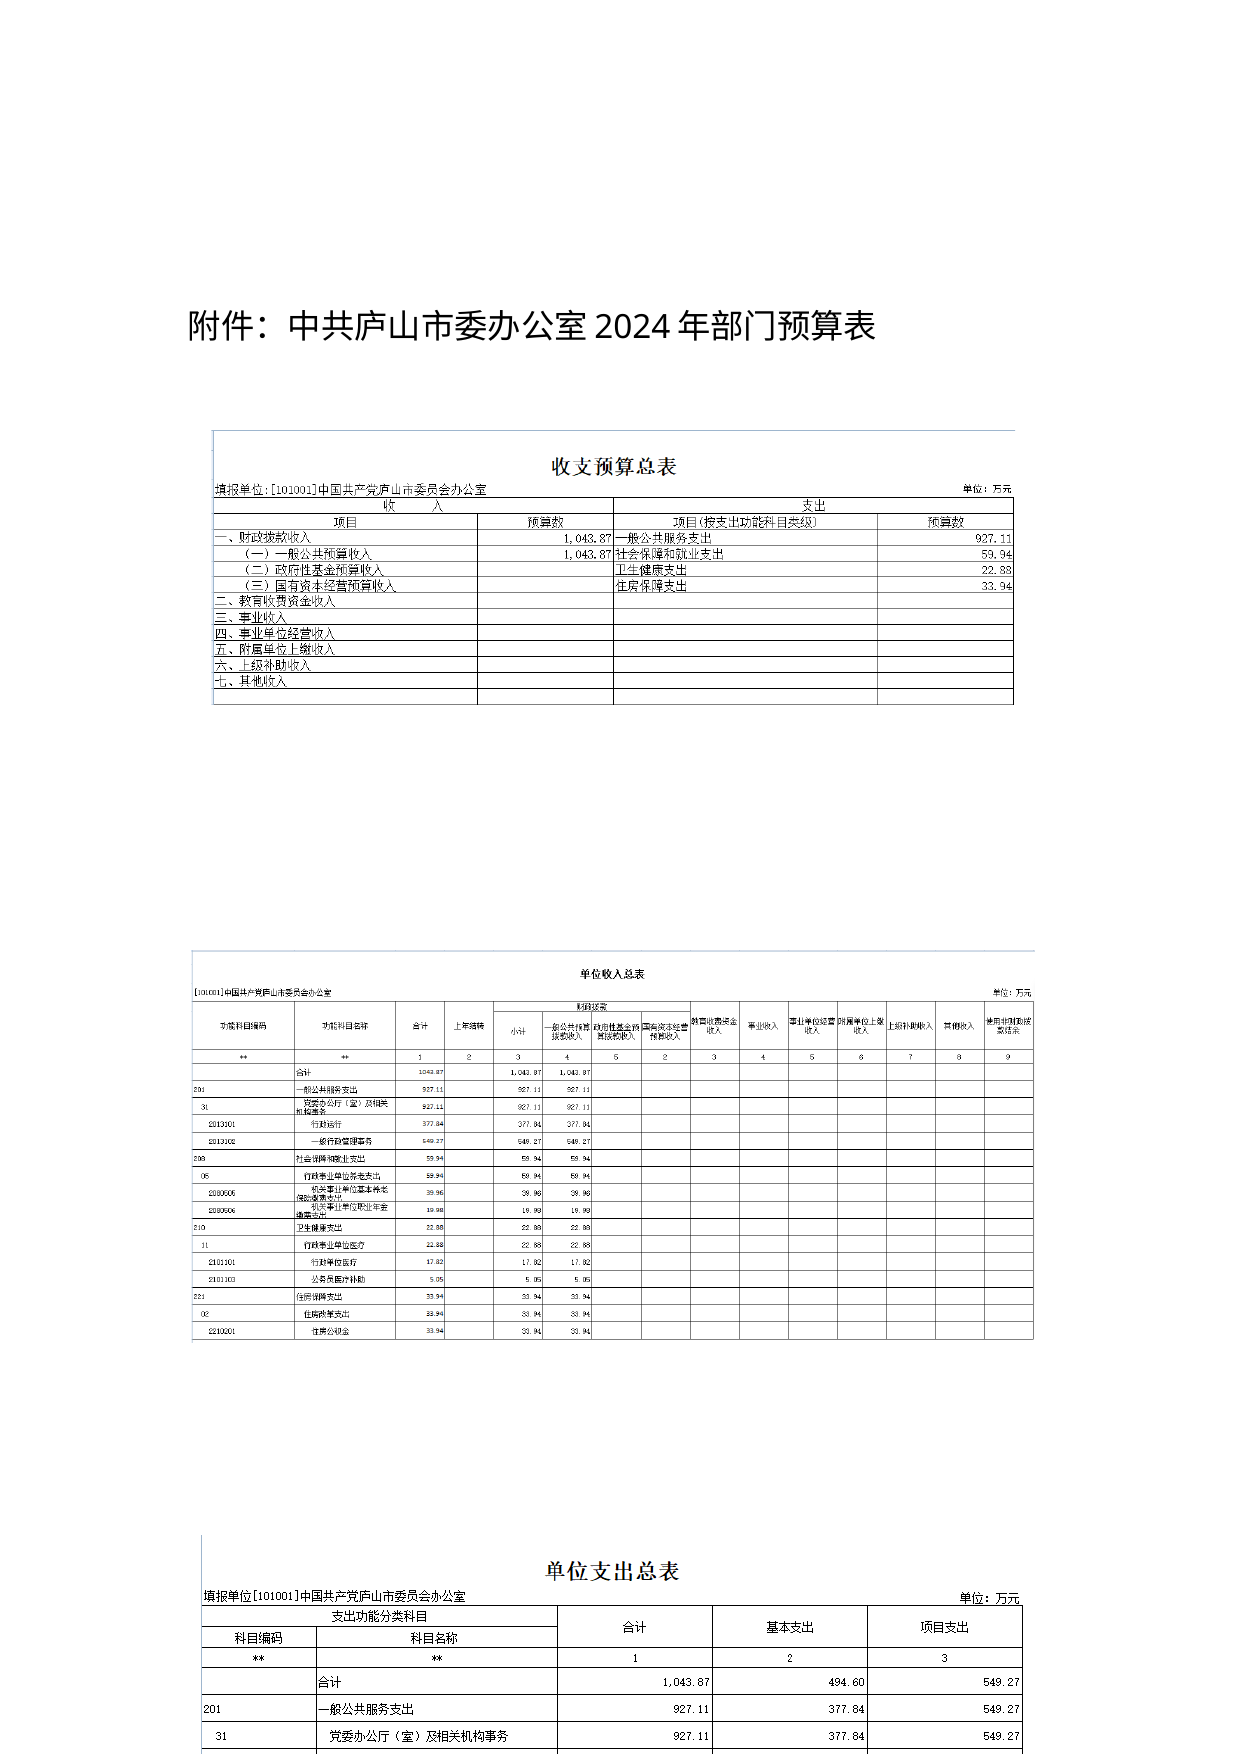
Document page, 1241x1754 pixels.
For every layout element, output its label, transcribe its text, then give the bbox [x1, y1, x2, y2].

picture [211, 430, 1016, 705]
text 附件：中共庐山市委办公室2024年部门预算表 [187, 292, 1053, 357]
picture [201, 1535, 1026, 1754]
picture [191, 950, 1035, 1343]
